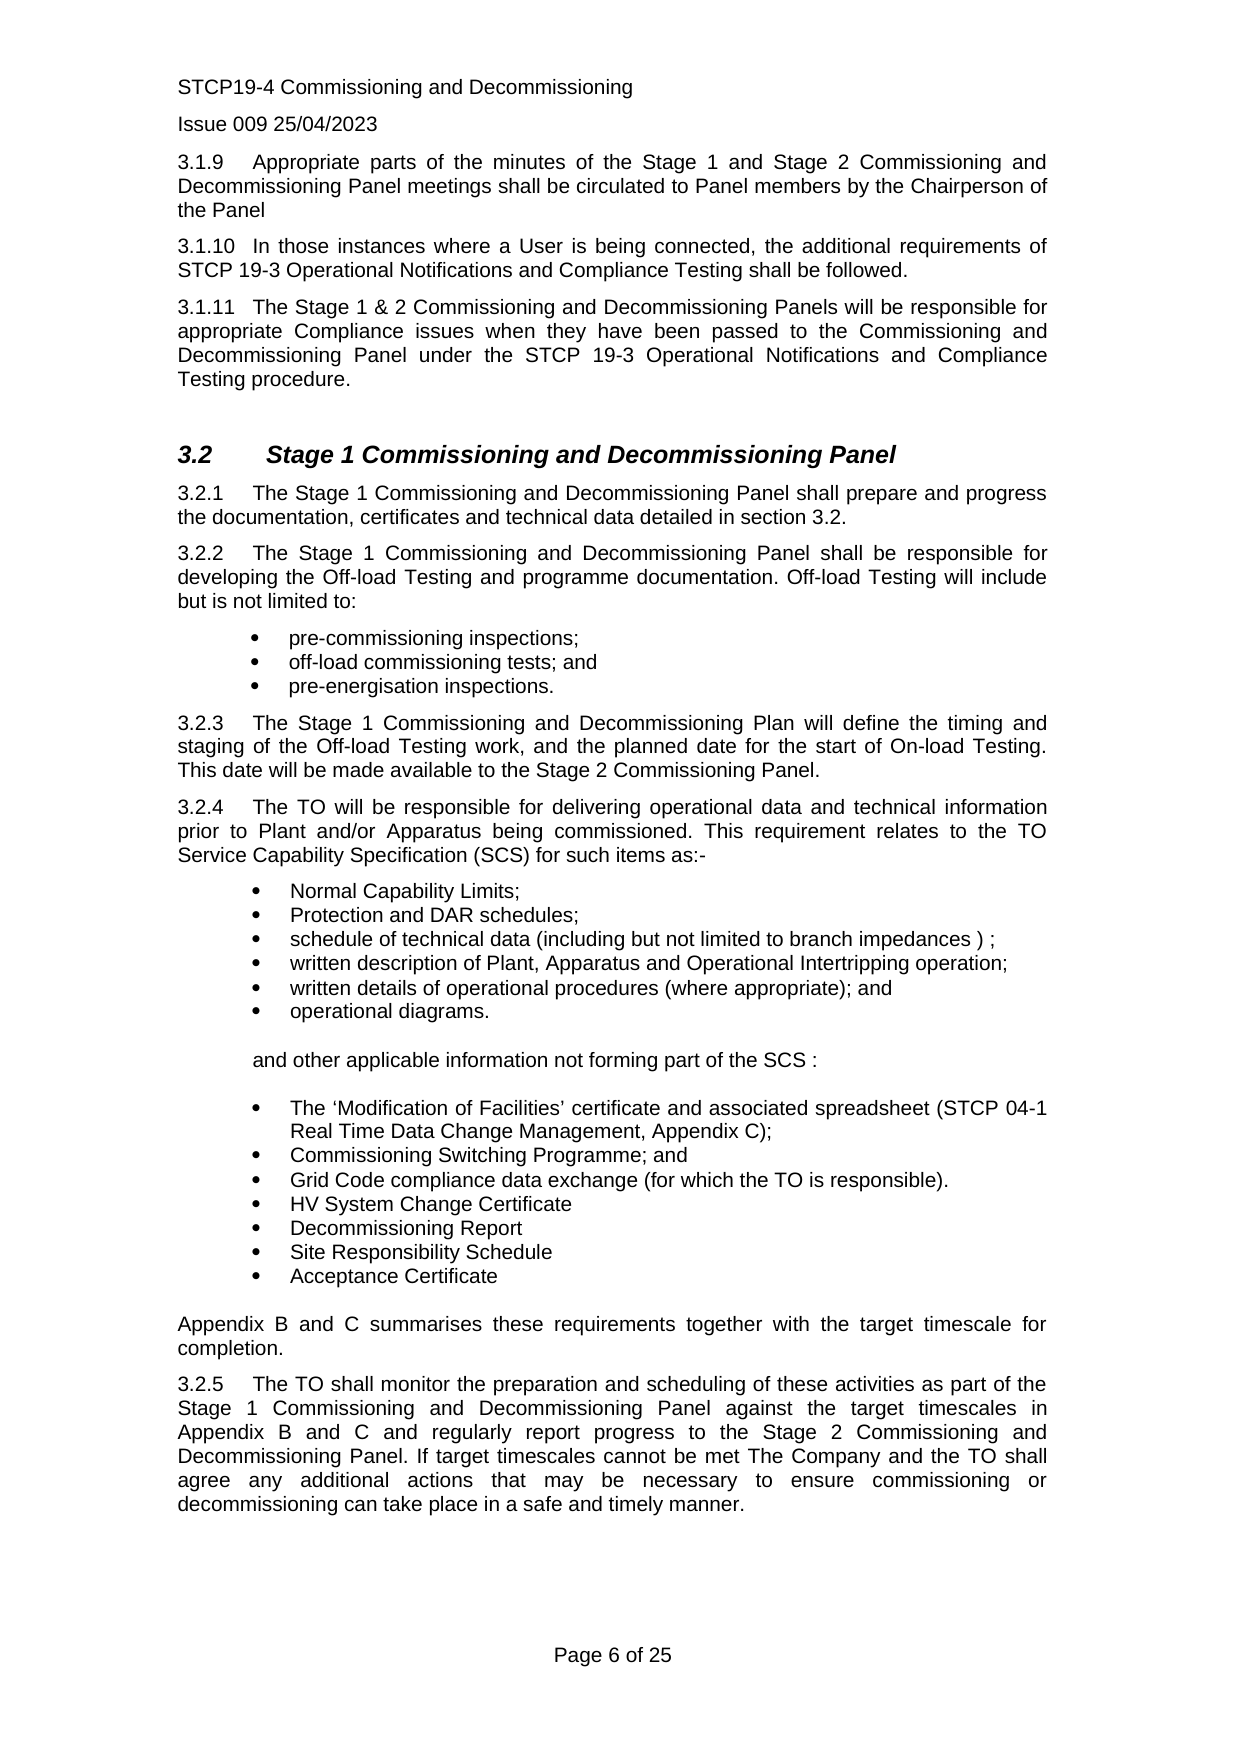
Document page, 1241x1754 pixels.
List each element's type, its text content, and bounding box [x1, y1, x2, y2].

list written details of operational procedures (where appropriate); and [252, 975, 1048, 999]
list Acceptance Certificate [252, 1264, 1048, 1288]
list Site Responsibility Schedule [252, 1239, 1048, 1264]
list written description of Plant, Apparatus and Operational Intertripping operation; [252, 951, 1048, 975]
list off-load commissioning tests; and [251, 650, 1044, 674]
subtitle The Stage 1 Commissioning and Decommissioning Panel shall be responsible for developing the Off-load Testing and programme documentation. Off-load Testing will include but is not limited to: [177, 541, 1048, 613]
subtitle The Stage 1 Commissioning and Decommissioning Panel shall prepare and progress the documentation, certificates and technical data detailed in section 3.2. [177, 481, 1048, 529]
subtitle The TO will be responsible for delivering operational data and technical information prior to Plant and/or Apparatus being commissioned. This requirement relates to the TO Service Capability Specification (SCS) for such items as:- [177, 795, 1048, 867]
list schedule of technical data (including but not limited to branch impedances ) ; [252, 927, 1048, 951]
list pre-commissioning inspections; [251, 626, 1044, 650]
text and other applicable information not forming part of the SCS : [252, 1047, 1048, 1071]
subtitle The Stage 1 Commissioning and Decommissioning Plan will define the timing and staging of the Off-load Testing work, and the planned date for the start of On-load Testing. This date will be made available to the Stage 2 Commissioning Panel. [177, 710, 1048, 782]
subtitle Appropriate parts of the minutes of the Stage 1 and Stage 2 Commissioning and Decommissioning Panel meetings shall be circulated to Panel members by the Chairperson of the Panel [177, 150, 1048, 222]
subtitle In those instances where a User is being connected, the additional requirements of STCP 19-3 Operational Notifications and Compliance Testing shall be followed. [177, 234, 1048, 282]
subtitle Stage 1 Commissioning and Decommissioning Panel [177, 439, 1048, 468]
list pre-energisation inspections. [251, 674, 1044, 698]
subtitle The TO shall monitor the preparation and scheduling of these activities as part of the Stage 1 Commissioning and Decommissioning Panel against the target timescales in Appendix B and C and regularly report progress to the Stage 2 Commissioning and Decommissioning Panel. If target timescales cannot be met The Company and the TO shall agree any additional actions that may be necessary to ensure commissioning or decommissioning can take place in a safe and timely manner. [177, 1372, 1048, 1516]
list operational diagrams. [252, 999, 1048, 1023]
list HV System Change Certificate [252, 1191, 1048, 1216]
subtitle Appendix B and C summarises these requirements together with the target timescale for completion. [177, 1312, 1048, 1359]
list Protection and DAR schedules; [252, 903, 1048, 927]
list Grid Code compliance data exchange (for which the TO is responsible). [252, 1167, 1048, 1191]
list Decommissioning Report [252, 1216, 1048, 1239]
list The ‘Modification of Facilities’ certificate and associated spreadsheet (STCP 04-1 Real Time Data Change Management, Appendix C); [252, 1095, 1048, 1143]
list Normal Capability Limits; [252, 879, 1048, 903]
subtitle The Stage 1 & 2 Commissioning and Decommissioning Panels will be responsible for appropriate Compliance issues when they have been passed to the Commissioning and Decommissioning Panel under the STCP 19-3 Operational Notifications and Compliance Testing procedure. [177, 295, 1048, 391]
list Commissioning Switching Programme; and [252, 1143, 1048, 1167]
